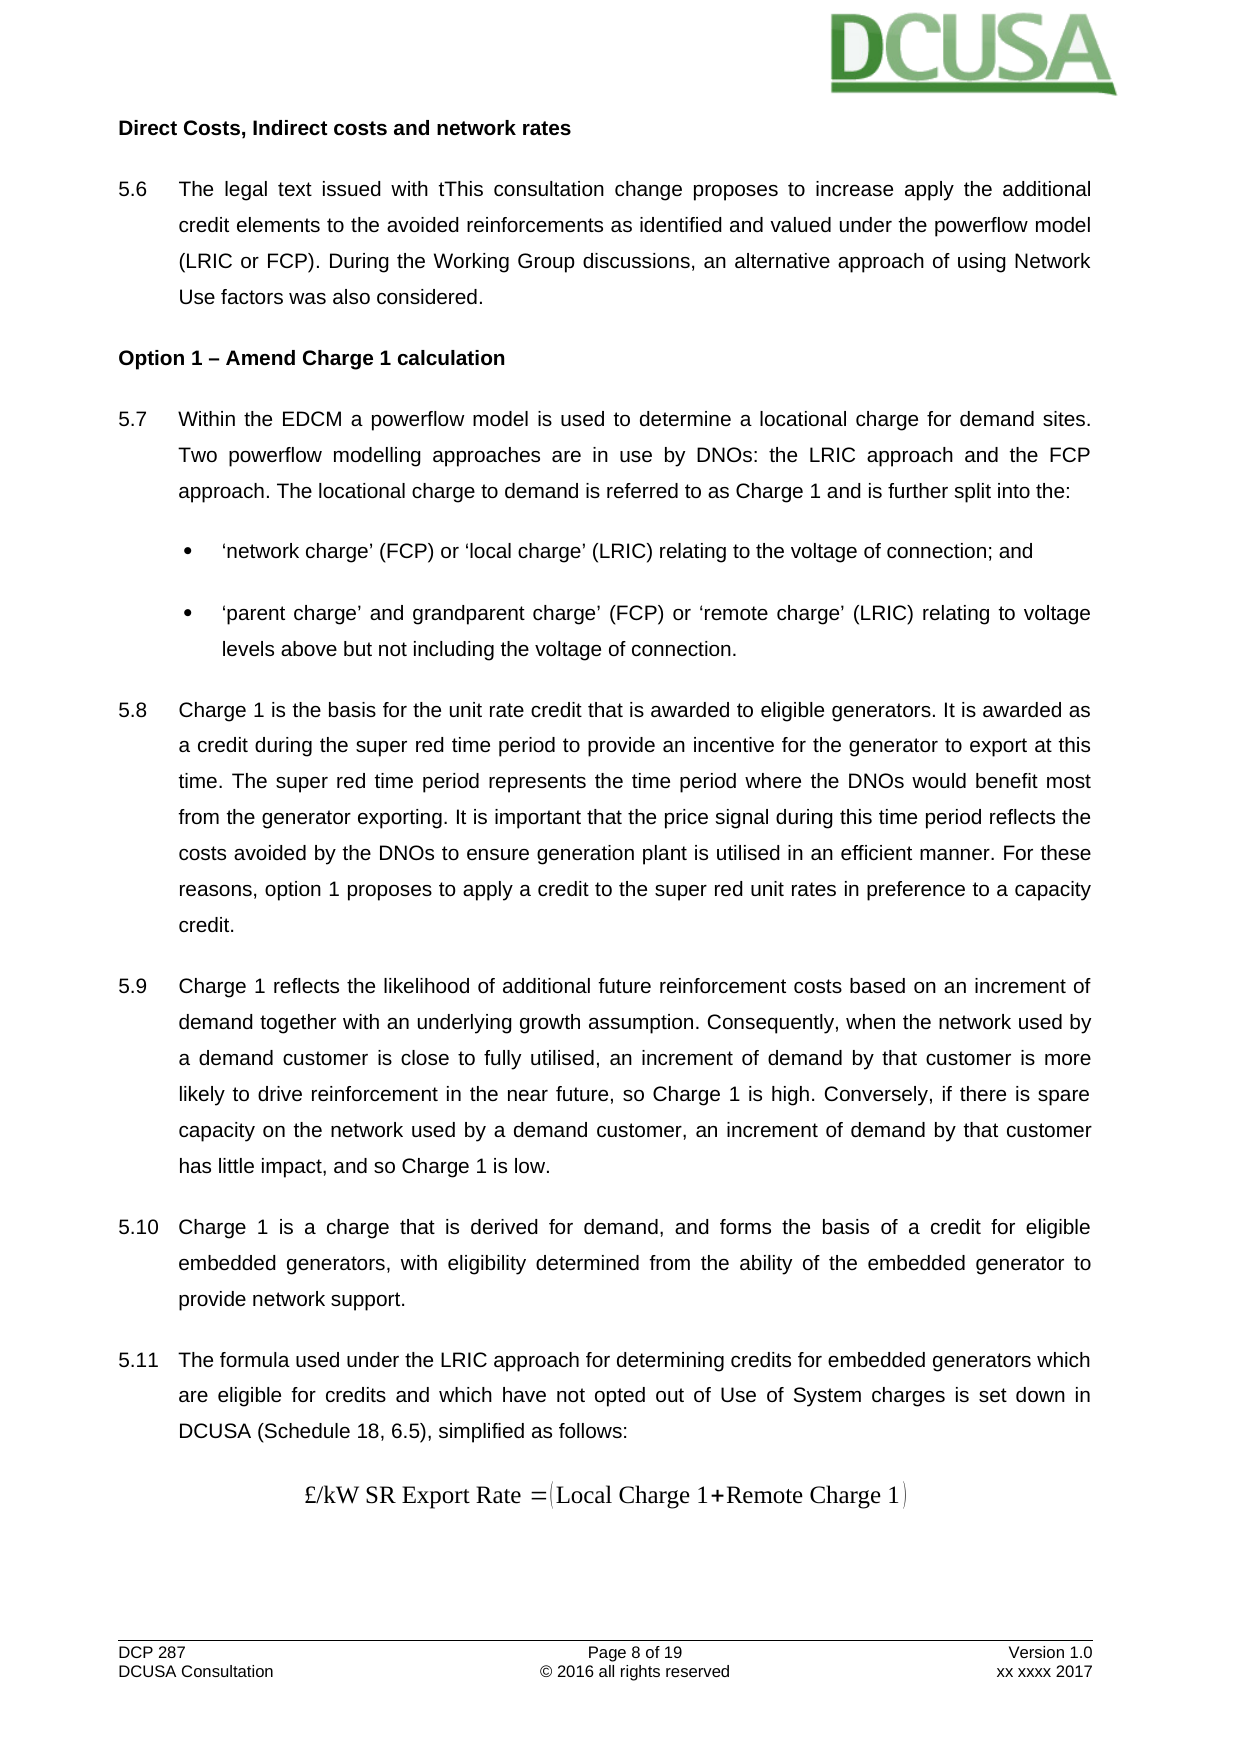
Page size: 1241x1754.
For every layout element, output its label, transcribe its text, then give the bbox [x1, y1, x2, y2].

picture [806, 0, 1138, 112]
text his proposes to apply the additional credit elements to the avoided reinforcements as identified and valued under the powerflow model (LRIC or FCP). During the Working Group discussions, an alternative approach of using Network Use factors was also considered. [118, 177, 1093, 309]
list Option 1 – Amend Charge 1 calculation [118, 346, 1093, 369]
text The formula used under the LRIC approach for determining credits for embedded generators which are eligible for credits and which have not opted out of Use of System charges is set down in DCUSA (Schedule 18, 6.5), simplified as follows: [118, 1347, 1093, 1443]
text Charge 1 reflects the likelihood of additional future reinforcement costs based on an increment of demand together with an underlying growth assumption. Consequently, when the network used by a demand customer is close to fully utilised, an increment of demand by that customer is more likely to drive reinforcement in the near future, so Charge 1 is high. Conversely, if there is spare capacity on the network used by a demand customer, an increment of demand by that customer has little impact, and so Charge 1 is low. [118, 974, 1093, 1178]
text Within the EDCM a powerflow model is used to determine a locational charge for demand sites. Two powerflow modelling approaches are in use by DNOs: the LRIC approach and the FCP approach. The locational charge to demand is referred to as Charge 1 and is further split into the: [118, 407, 1093, 502]
list ‘network charge’ (FCP) or ‘local charge’ (LRIC) relating to the voltage of connection; and [184, 539, 1093, 563]
list ‘parent charge’ and grandparent charge’ (FCP) or ‘remote charge’ (LRIC) relating to voltage levels above but not including the voltage of connection. [184, 600, 1093, 660]
list Direct Costs, Indirect costs and network rates [118, 116, 1093, 140]
text Charge 1 is a charge that is derived for demand, and forms the basis of a credit for eligible embedded generators, with eligibility determined from the ability of the embedded generator to provide network support. [118, 1214, 1093, 1310]
